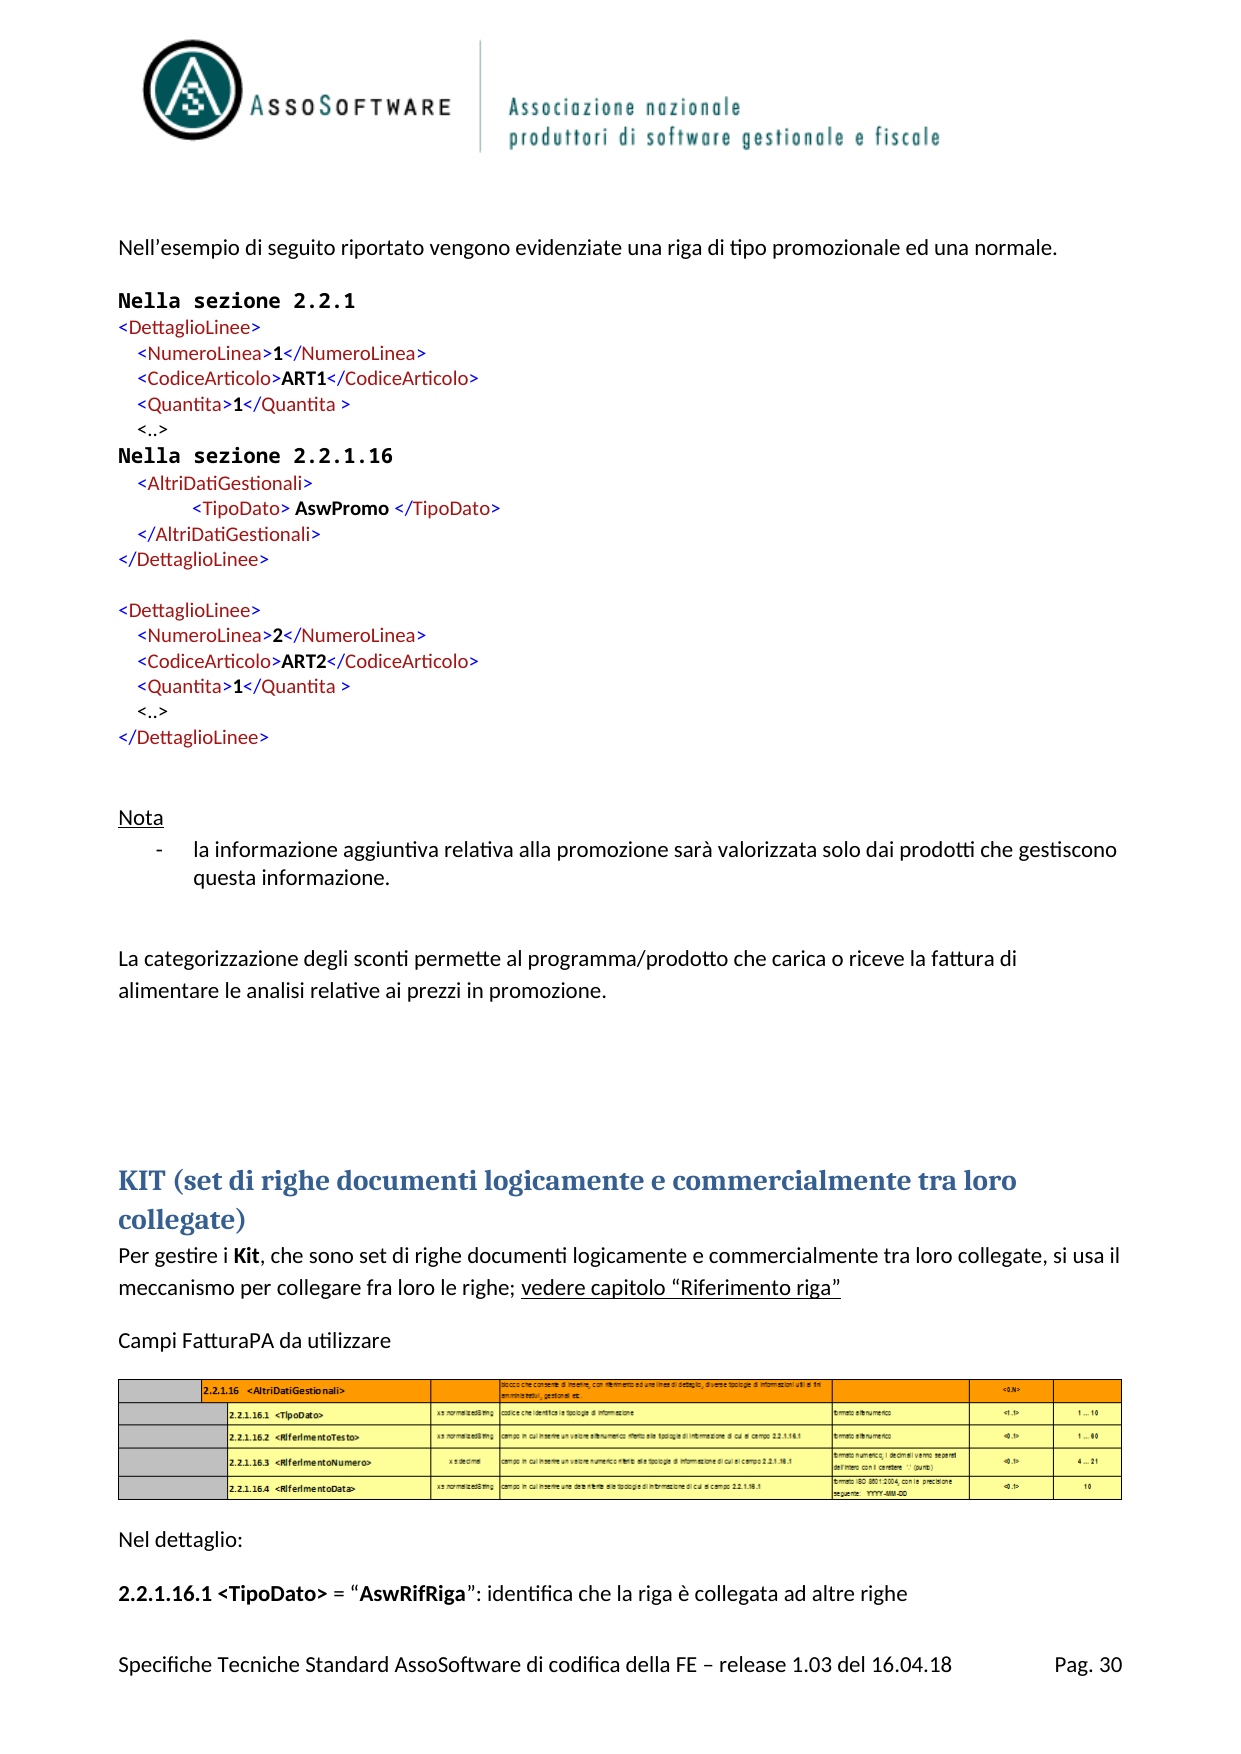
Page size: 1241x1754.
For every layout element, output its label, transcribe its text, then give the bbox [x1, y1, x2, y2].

text <DettaglioLinee> [118, 314, 1122, 340]
text <Quantita>1</Quantita > [118, 673, 1122, 699]
text <CodiceArticolo>ART2</CodiceArticolo> [118, 648, 1122, 673]
text Nella sezione 2.2.1 [118, 286, 1122, 314]
text <..> [118, 699, 1122, 724]
list la informazione aggiuntiva relativa alla promozione sarà valorizzata solo dai prodotti che gestiscono questa informazione. [156, 835, 1122, 891]
text Nota [118, 803, 1122, 831]
text 2.2.1.16.1 <TipoDato> = “AswRifRiga”: identifica che la riga è collegata ad altre righe [118, 1579, 1122, 1607]
text Nell’esempio di seguito riportato vengono evidenziate una riga di tipo promozionale ed una normale. [118, 233, 1122, 261]
text <TipoDato> AswPromo </TipoDato> [118, 495, 1122, 521]
text <NumeroLinea>2</NumeroLinea> [118, 622, 1122, 648]
picture [118, 1379, 1123, 1501]
text Nella sezione 2.2.1.16 [118, 442, 1122, 470]
text <CodiceArticolo>ART1</CodiceArticolo> [118, 365, 1122, 391]
text Campi FatturaPA da utilizzare [118, 1327, 1122, 1354]
text <NumeroLinea>1</NumeroLinea> [118, 340, 1122, 365]
subtitle KIT (set di righe documenti logicamente e commercialmente tra loro collegate) [118, 1164, 1122, 1236]
text <AltriDatiGestionali> [118, 470, 1122, 495]
text </DettaglioLinee> [118, 724, 1122, 749]
text <Quantita>1</Quantita > [118, 391, 1122, 416]
text Nel dettaglio: [118, 1526, 1122, 1554]
text Per gestire i Kit, che sono set di righe documenti logicamente e commercialmente tra loro collegate, si usa il meccanismo per collegare fra loro le righe; vedere capitolo “Riferimento riga” [118, 1241, 1122, 1302]
text <DettaglioLinee> [118, 597, 1122, 622]
picture [118, 6, 1123, 153]
text </AltriDatiGestionali> [118, 521, 1122, 546]
text </DettaglioLinee> [118, 546, 1122, 572]
text La categorizzazione degli sconti permette al programma/prodotto che carica o riceve la fattura di alimentare le analisi relative ai prezzi in promozione. [118, 944, 1122, 1004]
text <..> [118, 416, 1122, 442]
